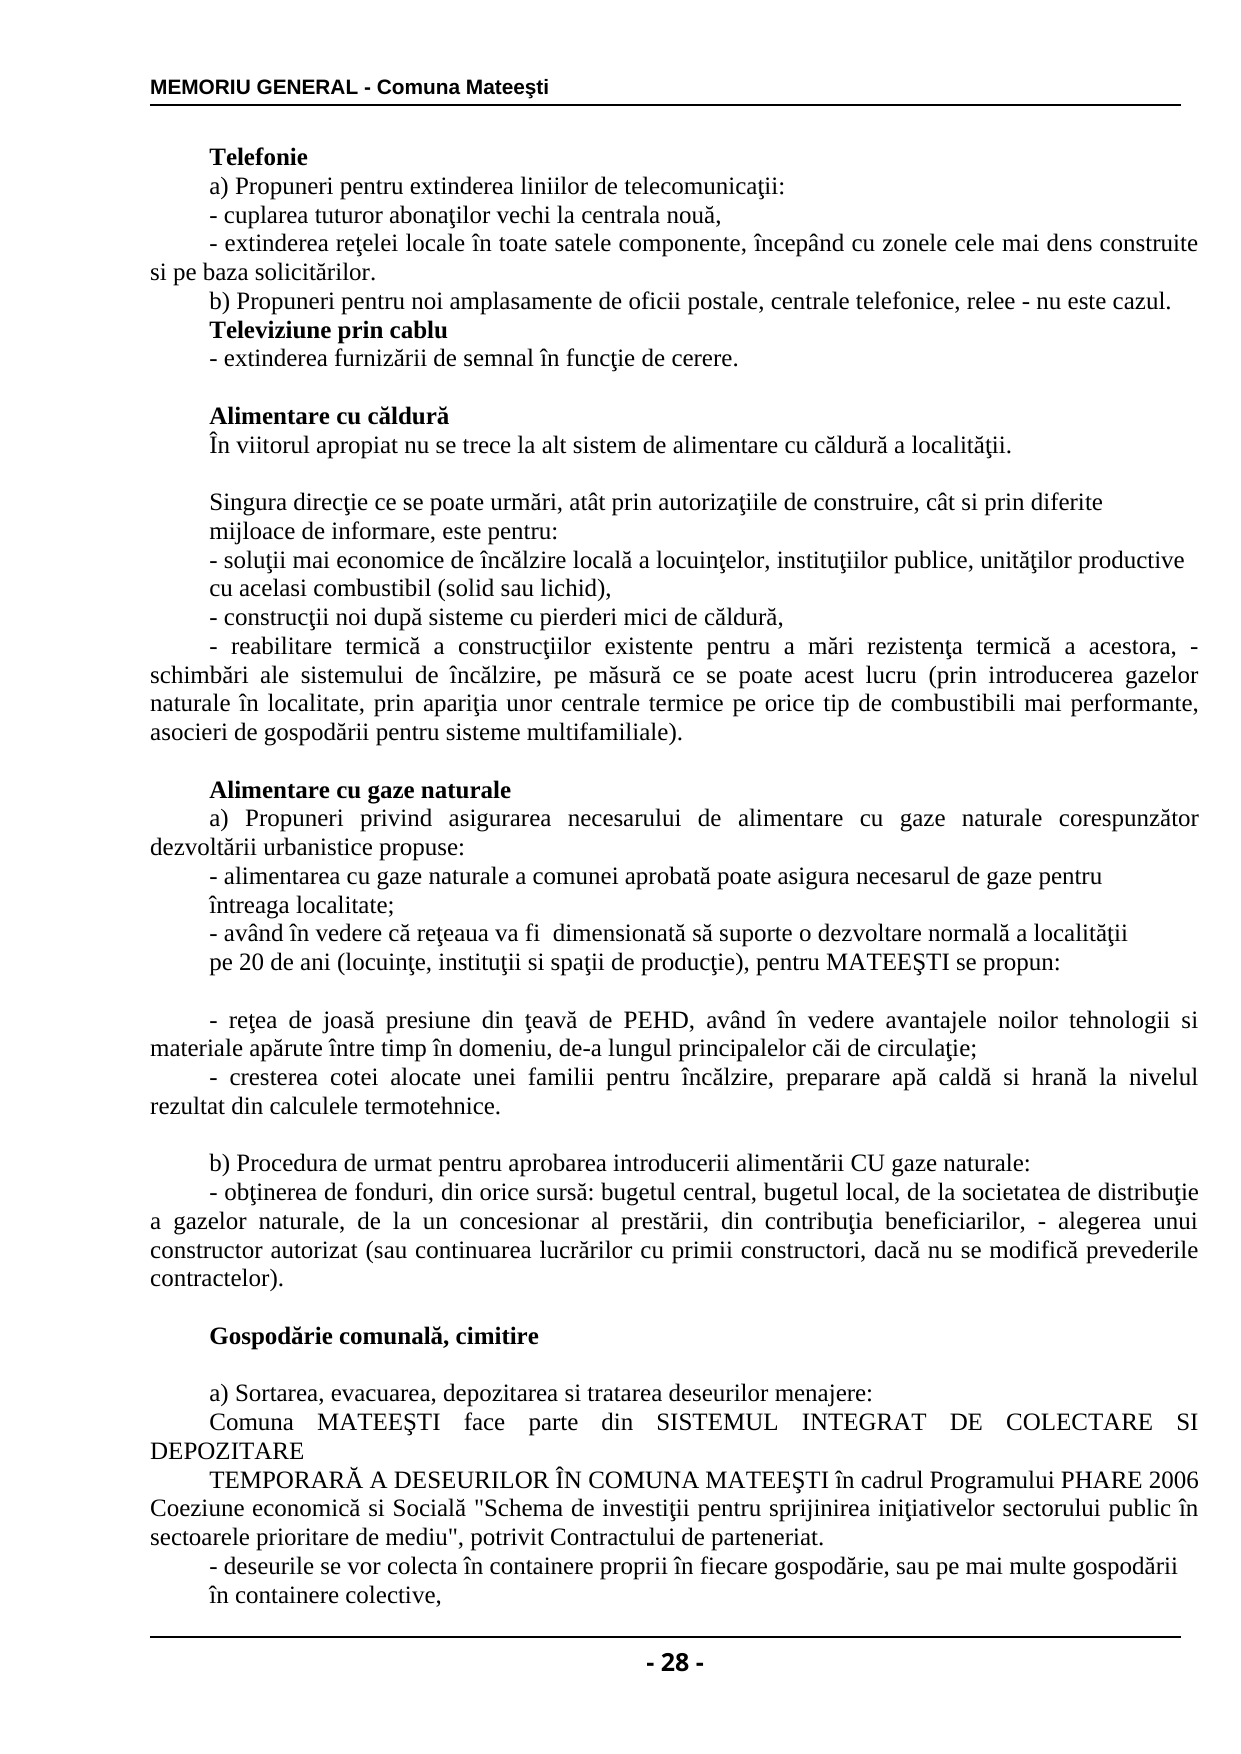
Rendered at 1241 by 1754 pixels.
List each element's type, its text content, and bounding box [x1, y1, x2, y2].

text - extinderea furnizării de semnal în funcţie de cerere. [150, 343, 1200, 372]
text - obţinerea de fonduri, din orice sursă: bugetul central, bugetul local, de la societatea de distribuţie a gazelor naturale, de la un concesionar al prestării, din contribuţia beneficiarilor, - alegerea unui constructor autorizat (sau continuarea lucrărilor cu primii constructori, dacă nu se modifică prevederile contractelor). [150, 1177, 1200, 1292]
text În viitorul apropiat nu se trece la alt sistem de alimentare cu căldură a localităţii. [150, 430, 1200, 458]
text a) Propuneri privind asigurarea necesarului de alimentare cu gaze naturale corespunzător dezvoltării urbanistice propuse: [150, 803, 1200, 861]
text Alimentare cu căldură [150, 401, 1200, 430]
text Singura direcţie ce se poate urmări, atât prin autorizaţiile de construire, cât si prin diferite [150, 487, 1200, 516]
text b) Procedura de urmat pentru aprobarea introducerii alimentării CU gaze naturale: [150, 1148, 1200, 1177]
text cu acelasi combustibil (solid sau lichid), [150, 573, 1200, 602]
text - construcţii noi după sisteme cu pierderi mici de căldură, [150, 602, 1200, 631]
text - cuplarea tuturor abonaţilor vechi la centrala nouă, [150, 200, 1200, 228]
text a) Sortarea, evacuarea, depozitarea si tratarea deseurilor menajere: [150, 1378, 1200, 1407]
text TEMPORARĂ A DESEURILOR ÎN COMUNA MATEEŞTI în cadrul Programului PHARE 2006 Coeziune economică si Socială "Schema de investiţii pentru sprijinirea iniţiativelor sectorului public în sectoarele prioritare de mediu", potrivit Contractului de parteneriat. [150, 1465, 1200, 1551]
text Gospodărie comunală, cimitire [150, 1321, 1200, 1350]
text - reţea de joasă presiune din ţeavă de PEHD, având în vedere avantajele noilor tehnologii si materiale apărute între timp în domeniu, de-a lungul principalelor căi de circulaţie; [150, 1005, 1200, 1062]
text pe 20 de ani (locuinţe, instituţii si spaţii de producţie), pentru MATEEŞTI se propun: [150, 947, 1200, 976]
text - extinderea reţelei locale în toate satele componente, începând cu zonele cele mai dens construite si pe baza solicitărilor. [150, 228, 1200, 286]
text Televiziune prin cablu [150, 315, 1200, 343]
text - soluţii mai economice de încălzire locală a locuinţelor, instituţiilor publice, unităţilor productive [150, 545, 1200, 573]
text mijloace de informare, este pentru: [150, 516, 1200, 545]
text - având în vedere că reţeaua va fi dimensionată să suporte o dezvoltare normală a localităţii [150, 918, 1200, 947]
text b) Propuneri pentru noi amplasamente de oficii postale, centrale telefonice, relee - nu este cazul. [150, 286, 1200, 315]
text întreaga localitate; [150, 890, 1200, 918]
text Telefonie [150, 142, 1200, 171]
text - deseurile se vor colecta în containere proprii în fiecare gospodărie, sau pe mai multe gospodării [150, 1551, 1200, 1580]
text - alimentarea cu gaze naturale a comunei aprobată poate asigura necesarul de gaze pentru [150, 861, 1200, 890]
text în containere colective, [150, 1580, 1200, 1608]
text a) Propuneri pentru extinderea liniilor de telecomunicaţii: [150, 171, 1200, 200]
text Alimentare cu gaze naturale [150, 775, 1200, 803]
text Comuna MATEEŞTI face parte din SISTEMUL INTEGRAT DE COLECTARE SI DEPOZITARE [150, 1407, 1200, 1465]
text - cresterea cotei alocate unei familii pentru încălzire, preparare apă caldă si hrană la nivelul rezultat din calculele termotehnice. [150, 1062, 1200, 1120]
text - reabilitare termică a construcţiilor existente pentru a mări rezistenţa termică a acestora, - schimbări ale sistemului de încălzire, pe măsură ce se poate acest lucru (prin introducerea gazelor naturale în localitate, prin apariţia unor centrale termice pe orice tip de combustibili mai performante, asocieri de gospodării pentru sisteme multifamiliale). [150, 631, 1200, 746]
